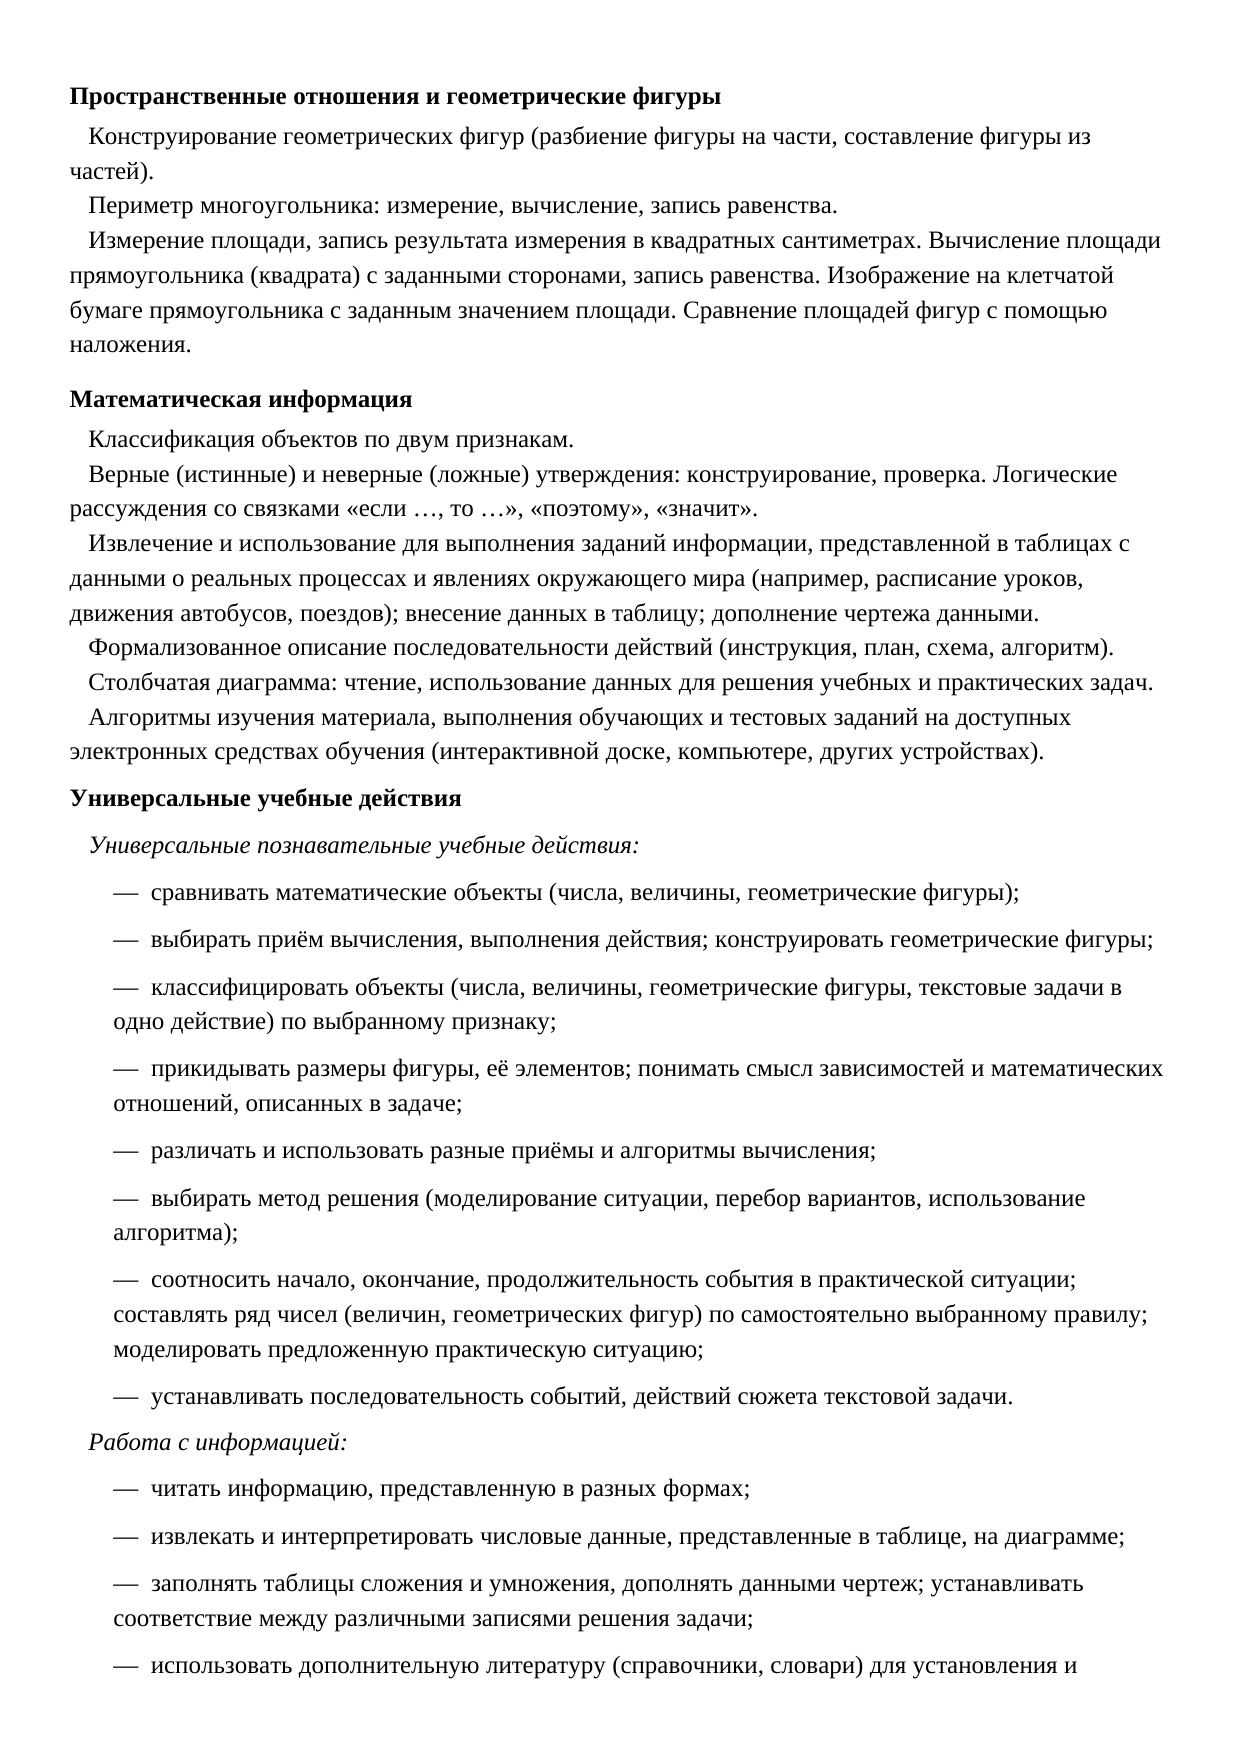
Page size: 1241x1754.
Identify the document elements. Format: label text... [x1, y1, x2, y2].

list различать и использовать разные приёмы и алгоритмы вычисления; [113, 1135, 1182, 1164]
text Верные (истинные) и неверные (ложные) утверждения: конструирование, проверка. Логические рассуждения со связками «если …, то …», «поэтому», «значит». [69, 459, 1121, 522]
list выбирать метод решения (моделирование ситуации, перебор вариантов, использование алгоритма); [113, 1183, 1087, 1246]
text Работа с информацией: [88, 1427, 1182, 1456]
text Конструирование геометрических фигур (разбиение фигуры на части, составление фигуры из частей). [69, 121, 1094, 184]
subtitle Математическая информация [69, 384, 1182, 413]
text Формализованное описание последовательности действий (инструкция, план, схема, алгоритм). Столбчатая диаграмма: чтение, использование данных для решения учебных и практических задач. [88, 632, 1182, 696]
list использовать дополнительную литературу (справочники, словари) для установления и [113, 1650, 1182, 1679]
list прикидывать размеры фигуры, её элементов; понимать смысл зависимостей и математических отношений, описанных в задаче; [113, 1053, 1165, 1117]
list выбирать приём вычисления, выполнения действия; конструировать геометрические фигуры; [113, 924, 1182, 953]
text Периметр многоугольника: измерение, вычисление, запись равенства. [88, 190, 1182, 219]
list читать информацию, представленную в разных формах; [113, 1473, 1182, 1502]
text Классификация объектов по двум признакам. [88, 424, 1182, 453]
list извлекать и интерпретировать числовые данные, представленные в таблице, на диаграмме; [113, 1521, 1182, 1550]
text Измерение площади, запись результата измерения в квадратных сантиметрах. Вычисление площади прямоугольника (квадрата) с заданными сторонами, запись равенства. Изображение на клетчатой бумаге прямоугольника с заданным значением площади. Сравнение площадей фигур с помощью наложения. [69, 225, 1164, 358]
list устанавливать последовательность событий, действий сюжета текстовой задачи. [113, 1381, 1182, 1410]
list соотносить начало, окончание, продолжительность события в практической ситуации; составлять ряд чисел (величин, геометрических фигур) по самостоятельно выбранному правилу; моделировать предложенную практическую ситуацию; [113, 1264, 1149, 1363]
text Универсальные познавательные учебные действия: [88, 831, 1182, 859]
subtitle Пространственные отношения и геометрические фигуры [69, 81, 1182, 110]
text Извлечение и использование для выполнения заданий информации, представленной в таблицах с данными о реальных процессах и явлениях окружающего мира (например, расписание уроков, движения автобусов, поездов); внесение данных в таблицу; дополнение чертежа данными. [69, 528, 1133, 626]
list сравнивать математические объекты (числа, величины, геометрические фигуры); [113, 877, 1182, 906]
list классифицировать объекты (числа, величины, геометрические фигуры, текстовые задачи в одно действие) по выбранному признаку; [113, 972, 1122, 1035]
text Алгоритмы изучения материала, выполнения обучающих и тестовых заданий на доступных электронных средствах обучения (интерактивной доске, компьютере, других устройствах). [69, 702, 1074, 765]
list заполнять таблицы сложения и умножения, дополнять данными чертеж; устанавливать соответствие между различными записями решения задачи; [113, 1568, 1085, 1632]
subtitle Универсальные учебные действия [69, 783, 1182, 812]
